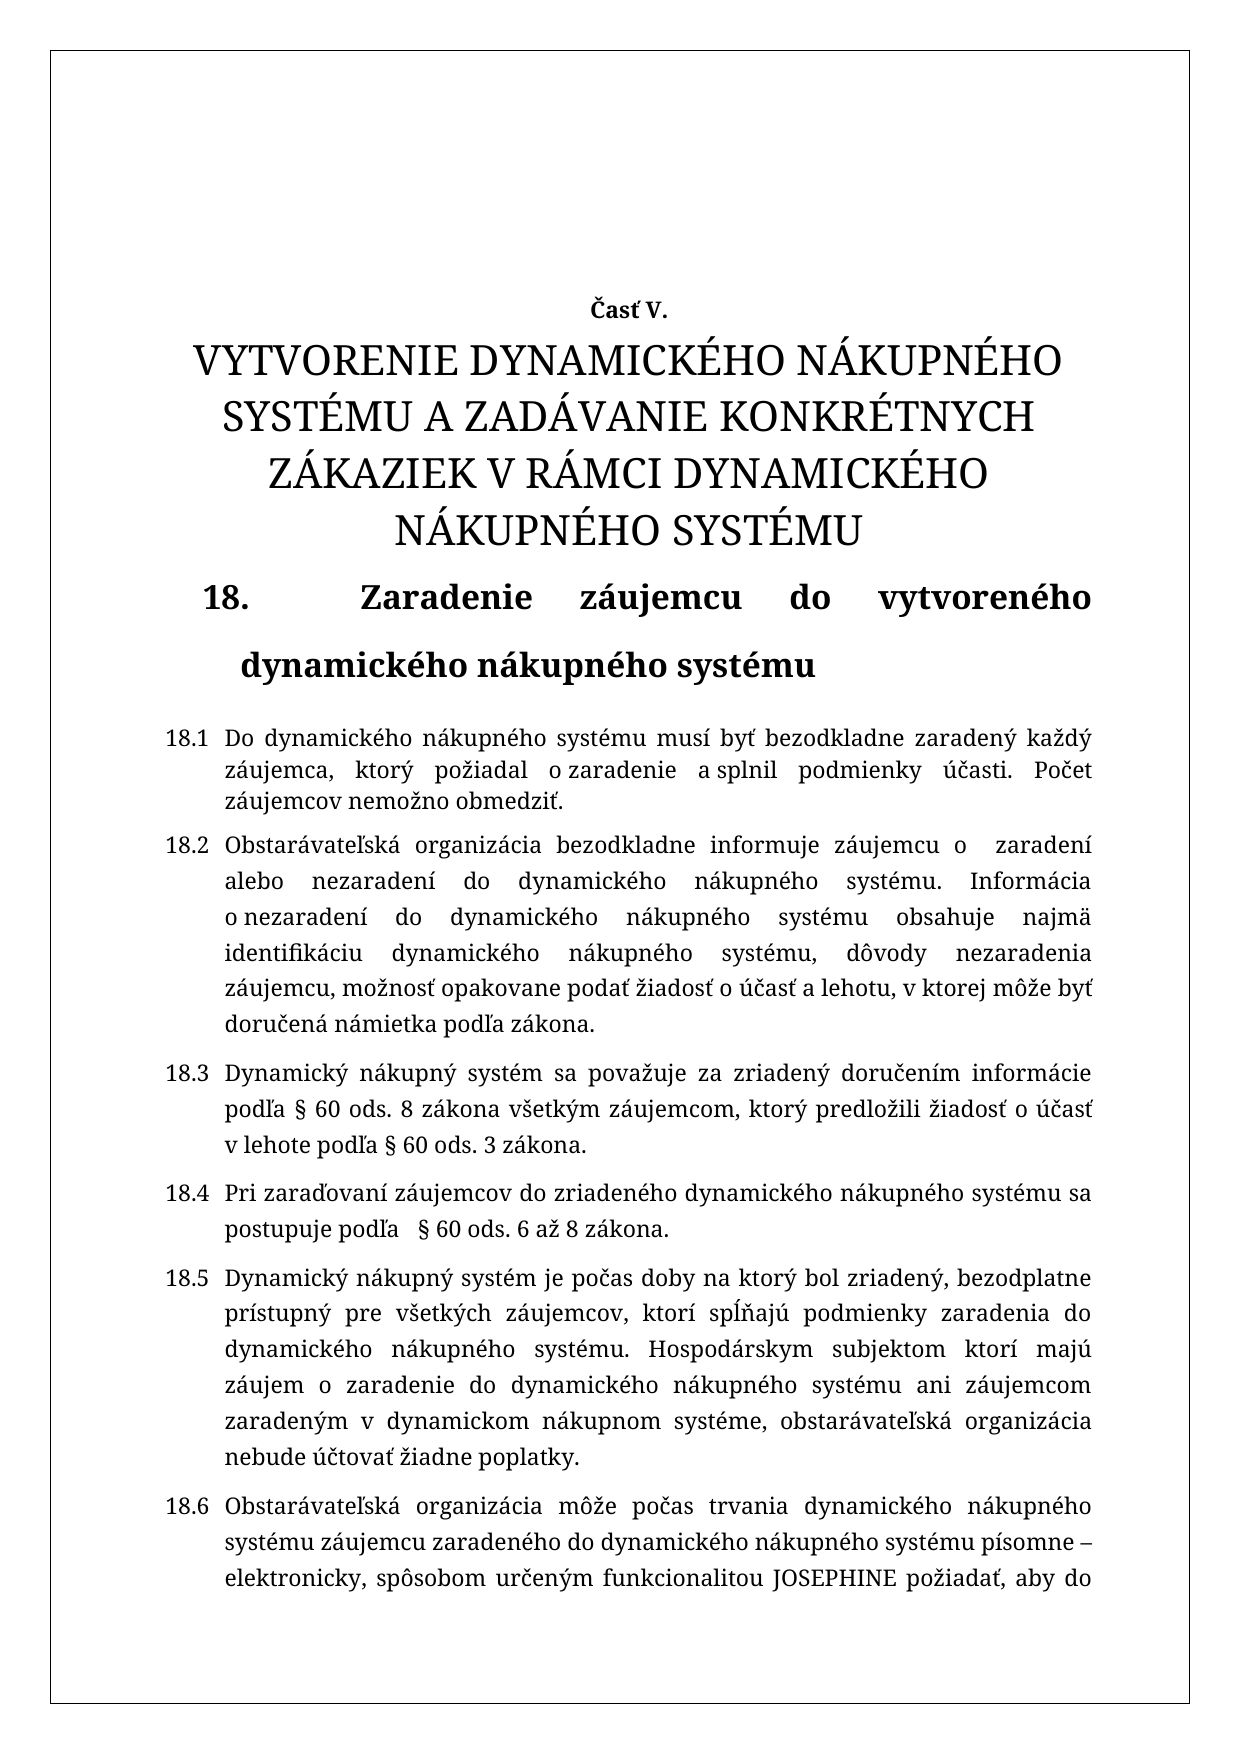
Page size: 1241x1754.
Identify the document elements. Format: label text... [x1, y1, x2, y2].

text 18.1 Do dynamického nákupného systému musí byť bezodkladne zaradený každý záujemca, ktorý požiadal o zaradenie a splnil podmienky účasti. Počet záujemcov nemožno obmedziť. [165, 722, 1093, 816]
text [165, 1489, 1093, 1593]
text 18.4 Pri zaraďovaní záujemcov do zriadeného dynamického nákupného systému sa postupuje podľa § 60 ods. 6 až 8 zákona. [165, 1177, 1093, 1244]
text Časť V. [165, 294, 1093, 326]
text 18.2 Obstarávateľská organizácia bezodkladne informuje záujemcu o zaradení alebo nezaradení do dynamického nákupného systému. Informácia o nezaradení do dynamického nákupného systému obsahuje najmä identifikáciu dynamického nákupného systému, dôvody nezaradenia záujemcu, možnosť opakovane podať žiadosť o účasť a lehotu, v ktorej môže byť doručená námietka podľa zákona. [165, 829, 1093, 1039]
text 18.3 Dynamický nákupný systém sa považuje za zriadený doručením informácie podľa § 60 ods. 8 zákona všetkým záujemcom, ktorý predložili žiadosť o účasť v lehote podľa § 60 ods. 3 zákona. [165, 1057, 1093, 1160]
subtitle VYTVORENIE DYNAMICKÉHO NÁKUPNÉHO SYSTÉMU A ZADÁVANIE KONKRÉTNYCH ZÁKAZIEK V RÁMCI DYNAMICKÉHO NÁKUPNÉHO SYSTÉMU [165, 330, 1093, 557]
text 18.5 Dynamický nákupný systém je počas doby na ktorý bol zriadený, bezodplatne prístupný pre všetkých záujemcov, ktorí spĺňajú podmienky zaradenia do dynamického nákupného systému. Hospodárskym subjektom ktorí majú záujem o zaradenie do dynamického nákupného systému ani záujemcom zaradeným v dynamickom nákupnom systéme, obstarávateľská organizácia nebude účtovať žiadne poplatky. [165, 1261, 1093, 1472]
subtitle Zaradenie záujemcu do vytvoreného dynamického nákupného systému [203, 574, 1093, 687]
